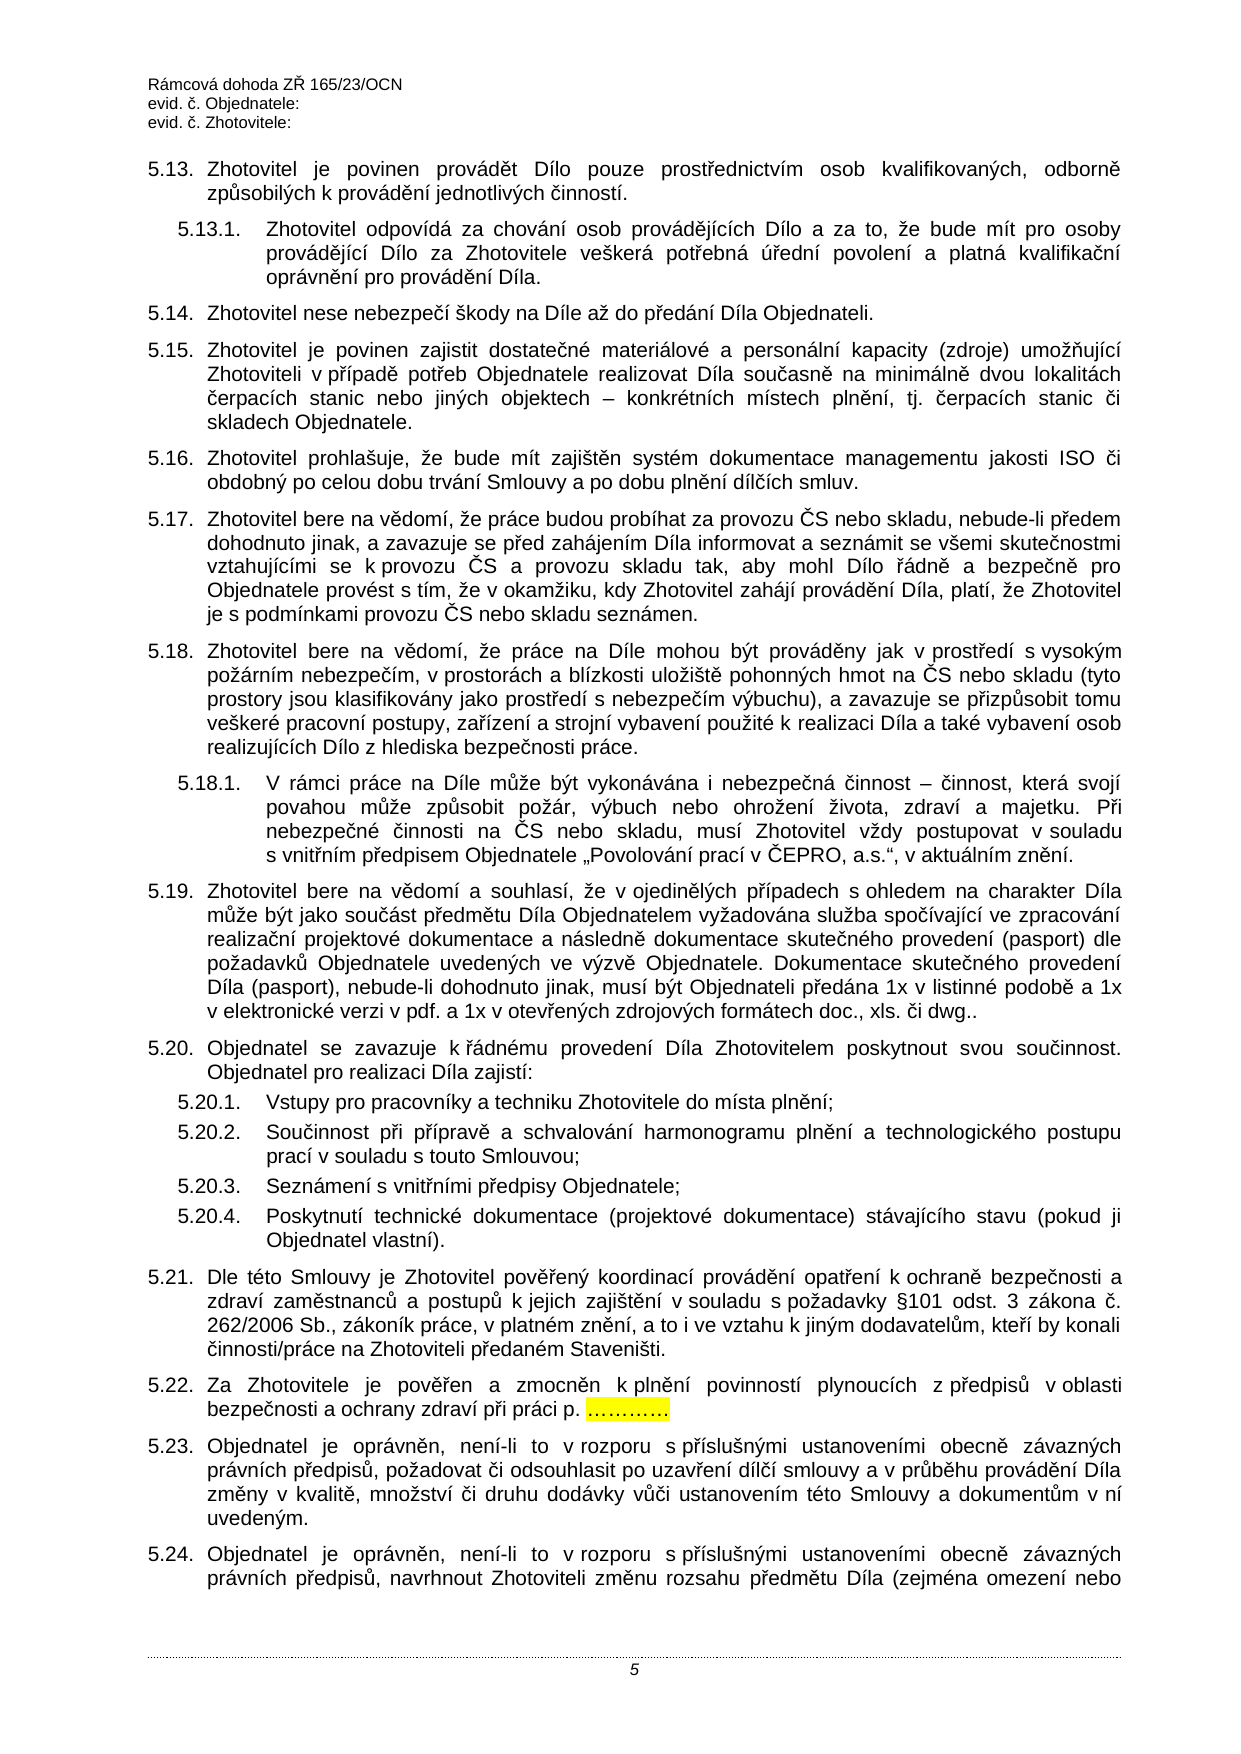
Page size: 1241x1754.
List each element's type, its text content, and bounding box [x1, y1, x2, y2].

text Zhotovitel prohlašuje, že bude mít zajištěn systém dokumentace managementu jakosti ISO či obdobný po celou dobu trvání Smlouvy a po dobu plnění dílčích smluv. [148, 446, 1122, 494]
list Dle této Smlouvy je Zhotovitel pověřený koordinací provádění opatření k ochraně bezpečnosti a zdraví zaměstnanců a postupů k jejich zajištění v souladu s požadavky §101 odst. 3 zákona č. 262/2006 Sb., zákoník práce, v platném znění, a to i ve vztahu k jiným dodavatelům, kteří by konali činnosti/práce na Zhotoviteli předaném Staveništi. [148, 1265, 1122, 1361]
text Zhotovitel bere na vědomí, že práce budou probíhat za provozu ČS nebo skladu, nebude-li předem dohodnuto jinak, a zavazuje se před zahájením Díla informovat a seznámit se všemi skutečnostmi vztahujícími se k provozu ČS a provozu skladu tak, aby mohl Dílo řádně a bezpečně pro Objednatele provést s tím, že v okamžiku, kdy Zhotovitel zahájí provádění Díla, platí, že Zhotovitel je s podmínkami provozu ČS nebo skladu seznámen. [148, 506, 1122, 626]
list Za Zhotovitele je pověřen a zmocněn k plnění povinností plynoucích z předpisů v oblasti bezpečnosti a ochrany zdraví při práci p. ………… [148, 1373, 1122, 1421]
text Zhotovitel bere na vědomí a souhlasí, že v ojedinělých případech s ohledem na charakter Díla může být jako součást předmětu Díla Objednatelem vyžadována služba spočívající ve zpracování realizační projektové dokumentace a následně dokumentace skutečného provedení (pasport) dle požadavků Objednatele uvedených ve výzvě Objednatele. Dokumentace skutečného provedení Díla (pasport), nebude-li dohodnuto jinak, musí být Objednateli předána 1x v listinné podobě a 1x v elektronické verzi v pdf. a 1x v otevřených zdrojových formátech doc., xls. či dwg.. [148, 879, 1122, 1023]
text Součinnost při přípravě a schvalování harmonogramu plnění a technologického postupu prací v souladu s touto Smlouvou; [177, 1120, 1122, 1168]
text Poskytnutí technické dokumentace (projektové dokumentace) stávajícího stavu (pokud ji Objednatel vlastní). [177, 1204, 1122, 1252]
text Vstupy pro pracovníky a techniku Zhotovitele do místa plnění; [177, 1090, 1122, 1114]
text Zhotovitel odpovídá za chování osob provádějících Dílo a za to, že bude mít pro osoby provádějící Dílo za Zhotovitele veškerá potřebná úřední povolení a platná kvalifikační oprávnění pro provádění Díla. [177, 217, 1122, 289]
text Zhotovitel je povinen zajistit dostatečné materiálové a personální kapacity (zdroje) umožňující Zhotoviteli v případě potřeb Objednatele realizovat Díla současně na minimálně dvou lokalitách čerpacích stanic nebo jiných objektech – konkrétních místech plnění, tj. čerpacích stanic či skladech Objednatele. [148, 338, 1122, 433]
text Seznámení s vnitřními předpisy Objednatele; [177, 1174, 1122, 1198]
text Zhotovitel bere na vědomí, že práce na Díle mohou být prováděny jak v prostředí s vysokým požárním nebezpečím, v prostorách a blízkosti uložiště pohonných hmot na ČS nebo skladu (tyto prostory jsou klasifikovány jako prostředí s nebezpečím výbuchu), a zavazuje se přizpůsobit tomu veškeré pracovní postupy, zařízení a strojní vybavení použité k realizaci Díla a také vybavení osob realizujících Dílo z hlediska bezpečnosti práce. [148, 639, 1122, 758]
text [148, 1542, 1122, 1590]
text Zhotovitel je povinen provádět Dílo pouze prostřednictvím osob kvalifikovaných, odborně způsobilých k provádění jednotlivých činností. [148, 156, 1122, 204]
text Objednatel se zavazuje k řádnému provedení Díla Zhotovitelem poskytnout svou součinnost. Objednatel pro realizaci Díla zajistí: [148, 1036, 1122, 1083]
text Objednatel je oprávněn, není-li to v rozporu s příslušnými ustanoveními obecně závazných právních předpisů, požadovat či odsouhlasit po uzavření dílčí smlouvy a v průběhu provádění Díla změny v kvalitě, množství či druhu dodávky vůči ustanovením této Smlouvy a dokumentům v ní uvedeným. [148, 1433, 1122, 1529]
text V rámci práce na Díle může být vykonávána i nebezpečná činnost – činnost, která svojí povahou může způsobit požár, výbuch nebo ohrožení života, zdraví a majetku. Při nebezpečné činnosti na ČS nebo skladu, musí Zhotovitel vždy postupovat v souladu s vnitřním předpisem Objednatele „Povolování prací v ČEPRO, a.s.“, v aktuálním znění. [177, 771, 1122, 867]
text Zhotovitel nese nebezpečí škody na Díle až do předání Díla Objednateli. [148, 301, 1122, 325]
